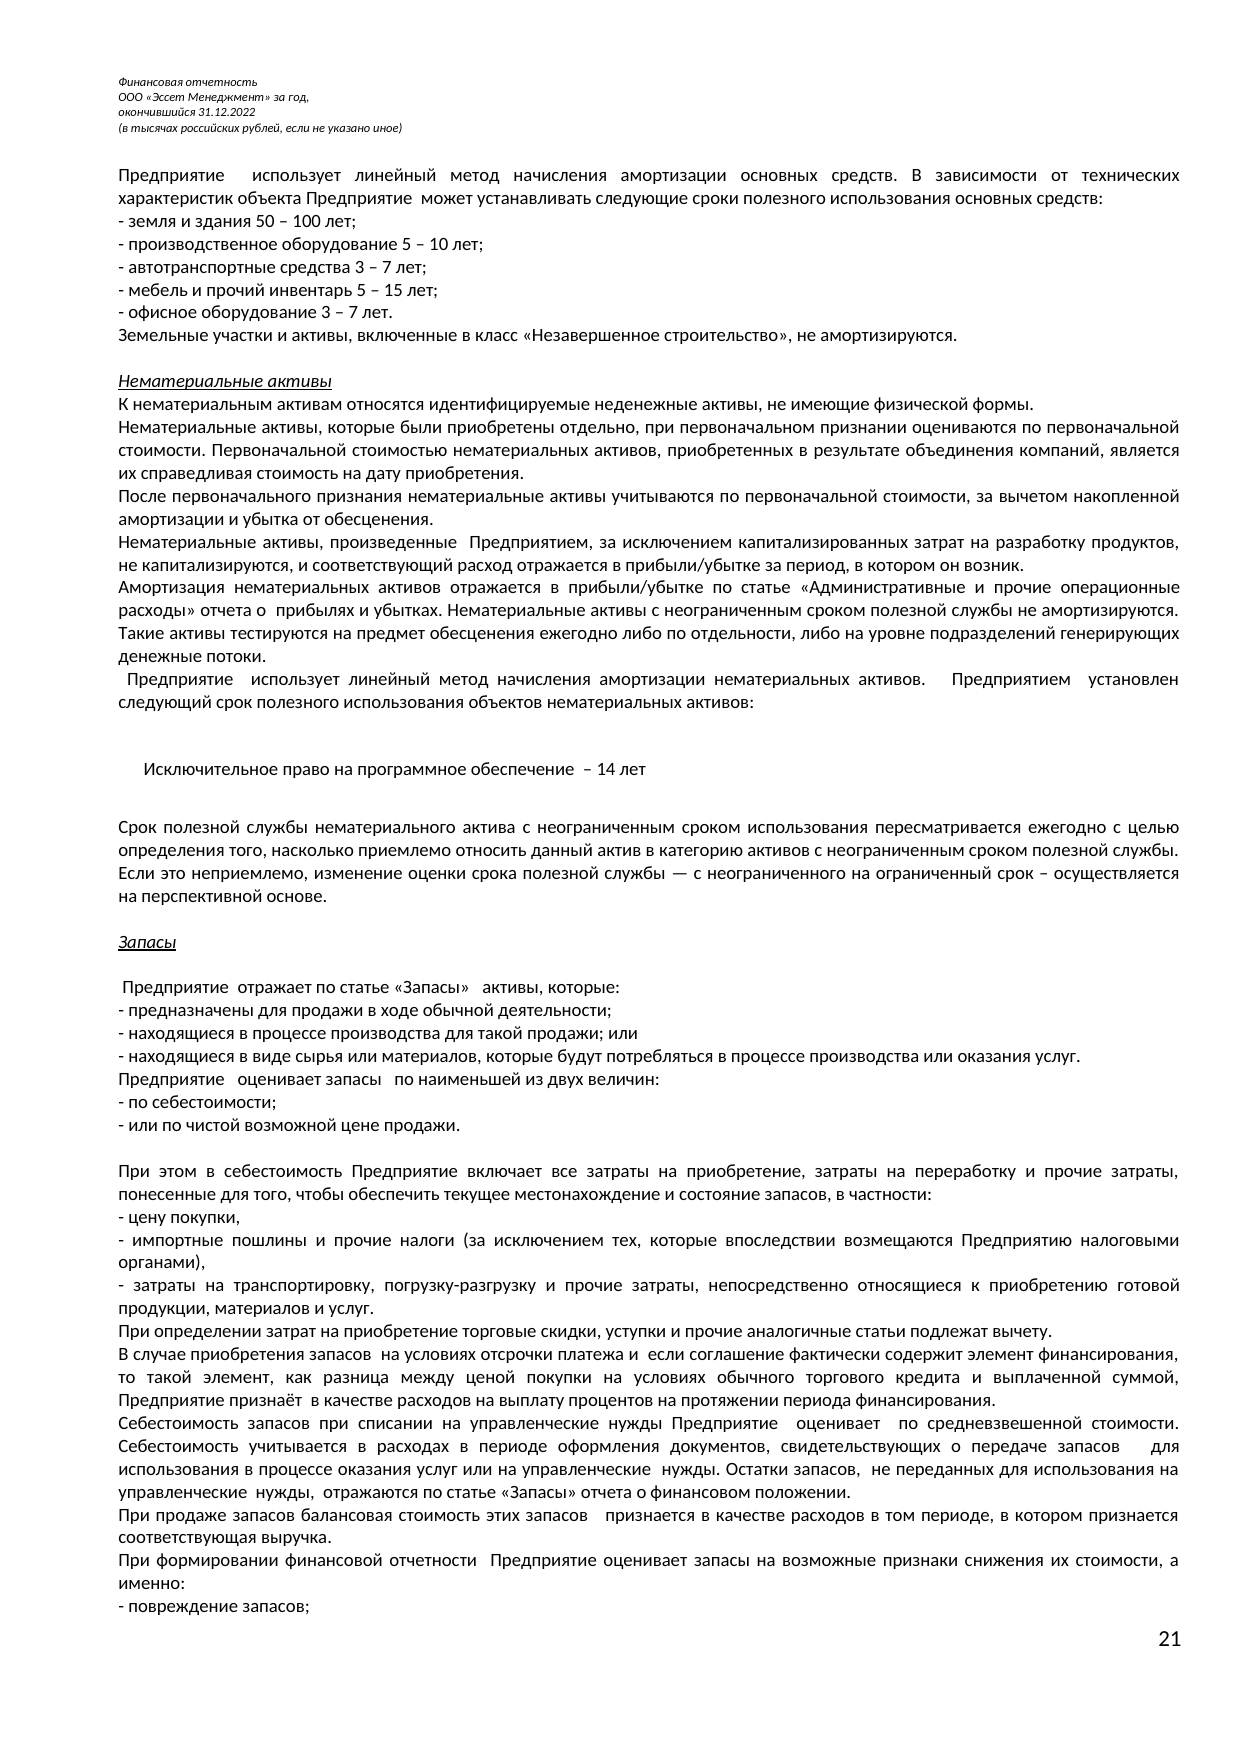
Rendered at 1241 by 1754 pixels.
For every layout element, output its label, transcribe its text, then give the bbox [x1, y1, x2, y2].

text - находящиеся в виде сырья или материалов, которые будут потребляться в процессе производства или оказания услуг. [118, 1044, 1181, 1067]
text - офисное оборудование 3 – 7 лет. [118, 301, 1181, 323]
table_header Исключительное право на программное обеспечение – 14 лет [128, 749, 682, 780]
text - мебель и прочий инвентарь 5 – 15 лет; [118, 278, 1181, 301]
text - повреждение запасов; [118, 1594, 1181, 1617]
text Нематериальные активы, произведенные Предприятием, за исключением капитализированных затрат на разработку продуктов, не капитализируются, и соответствующий расход отражается в прибыли/убытке за период, в котором он возник. [118, 530, 1181, 576]
text - производственное оборудование 5 – 10 лет; [118, 232, 1181, 255]
text В случае приобретения запасов на условиях отсрочки платежа и если соглашение фактически содержит элемент финансирования, то такой элемент, как разница между ценой покупки на условиях обычного торгового кредита и выплаченной суммой, Предприятие признаёт в качестве расходов на выплату процентов на протяжении периода финансирования. [118, 1342, 1181, 1411]
text - по себестоимости; [118, 1090, 1181, 1113]
text - импортные пошлины и прочие налоги (за исключением тех, которые впоследствии возмещаются Предприятию налоговыми органами), [118, 1228, 1181, 1273]
text - автотранспортные средства 3 – 7 лет; [118, 255, 1181, 278]
text Амортизация нематериальных активов отражается в прибыли/убытке по статье «Административные и прочие операционные расходы» отчета о прибылях и убытках. Нематериальные активы с неограниченным сроком полезной службы не амортизируются. Такие активы тестируются на предмет обесценения ежегодно либо по отдельности, либо на уровне подразделений генерирующих денежные потоки. [118, 576, 1181, 667]
text - затраты на транспортировку, погрузку-разгрузку и прочие затраты, непосредственно относящиеся к приобретению готовой продукции, материалов и услуг. [118, 1273, 1181, 1319]
text Себестоимость запасов при списании на управленческие нужды Предприятие оценивает по средневзвешенной стоимости. Себестоимость учитывается в расходах в периоде оформления документов, свидетельствующих о передаче запасов для использования в процессе оказания услуг или на управленческие нужды. Остатки запасов, не переданных для использования на управленческие нужды, отражаются по статье «Запасы» отчета о финансовом положении. [118, 1411, 1181, 1503]
text Предприятие отражает по статье «Запасы» активы, которые: [118, 976, 1181, 998]
text Земельные участки и активы, включенные в класс «Незавершенное строительство», не амортизируются. [118, 323, 1181, 346]
text При этом в себестоимость Предприятие включает все затраты на приобретение, затраты на переработку и прочие затраты, понесенные для того, чтобы обеспечить текущее местонахождение и состояние запасов, в частности: [118, 1159, 1181, 1205]
text При определении затрат на приобретение торговые скидки, уступки и прочие аналогичные статьи подлежат вычету. [118, 1319, 1181, 1342]
text Нематериальные активы, которые были приобретены отдельно, при первоначальном признании оцениваются по первоначальной стоимости. Первоначальной стоимостью нематериальных активов, приобретенных в результате объединения компаний, является их справедливая стоимость на дату приобретения. [118, 415, 1181, 484]
text К нематериальным активам относятся идентифицируемые неденежные активы, не имеющие физической формы. [118, 392, 1181, 415]
text - или по чистой возможной цене продажи. [118, 1113, 1181, 1136]
text Нематериальные активы [118, 369, 1181, 392]
text Срок полезной службы нематериального актива с неограниченным сроком использования пересматривается ежегодно с целью определения того, насколько приемлемо относить данный актив в категорию активов с неограниченным сроком полезной службы. Если это неприемлемо, изменение оценки срока полезной службы — с неограниченного на ограниченный срок – осуществляется на перспективной основе. [118, 815, 1181, 907]
text - цену покупки, [118, 1205, 1181, 1228]
text - находящиеся в процессе производства для такой продажи; или [118, 1021, 1181, 1044]
text После первоначального признания нематериальные активы учитываются по первоначальной стоимости, за вычетом накопленной амортизации и убытка от обесценения. [118, 484, 1181, 530]
text Предприятие использует линейный метод начисления амортизации нематериальных активов. Предприятием установлен следующий срок полезного использования объектов нематериальных активов: [118, 667, 1181, 713]
text - земля и здания 50 – 100 лет; [118, 209, 1181, 232]
text - предназначены для продажи в ходе обычной деятельности; [118, 998, 1181, 1021]
text Запасы [118, 930, 1181, 953]
text При продаже запасов балансовая стоимость этих запасов признается в качестве расходов в том периоде, в котором признается соответствующая выручка. [118, 1503, 1181, 1548]
text Предприятие использует линейный метод начисления амортизации основных средств. В зависимости от технических характеристик объекта Предприятие может устанавливать следующие сроки полезного использования основных средств: [118, 163, 1181, 209]
text Предприятие оценивает запасы по наименьшей из двух величин: [118, 1067, 1181, 1090]
text При формировании финансовой отчетности Предприятие оценивает запасы на возможные признаки снижения их стоимости, а именно: [118, 1548, 1181, 1594]
